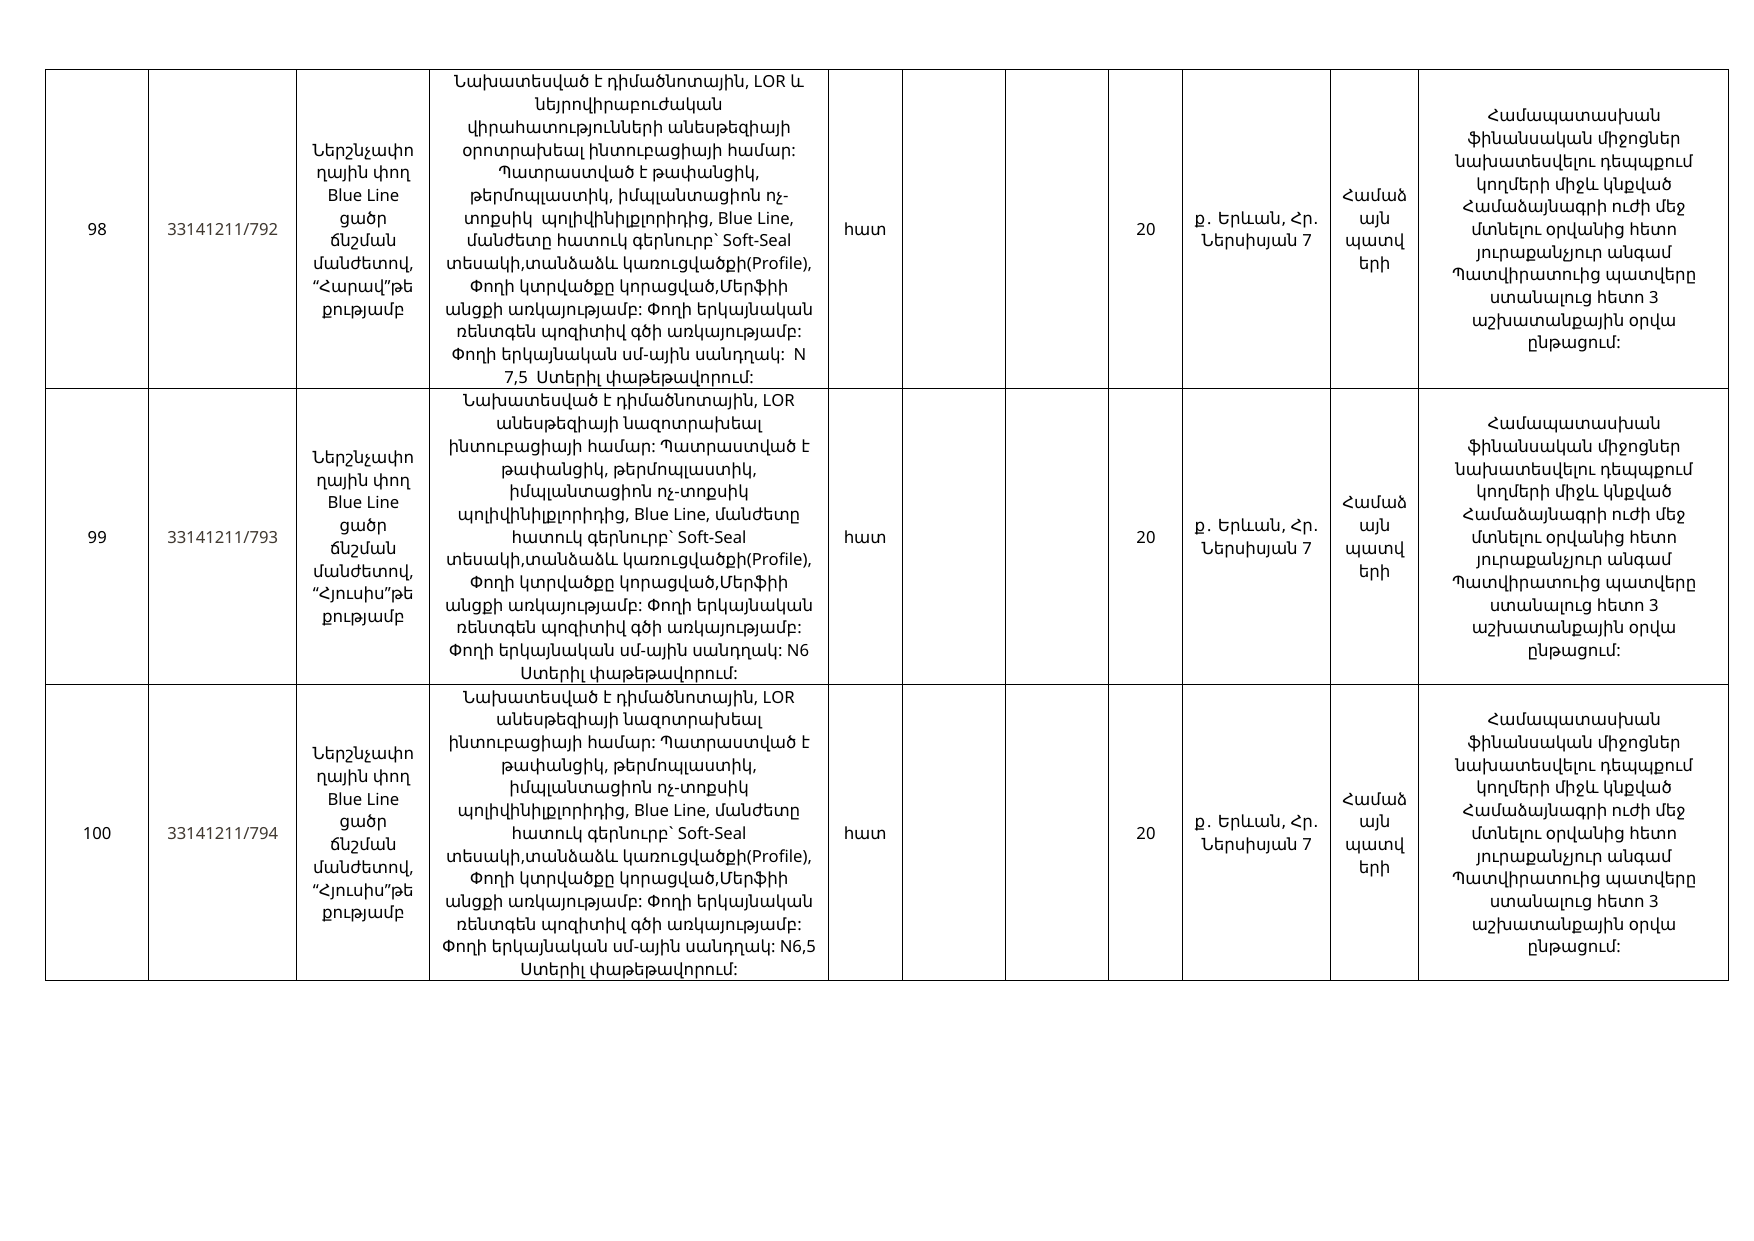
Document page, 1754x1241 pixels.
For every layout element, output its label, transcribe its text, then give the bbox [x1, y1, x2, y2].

table_cell 98 [46, 70, 148, 388]
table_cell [1419, 70, 1728, 388]
table_cell [903, 389, 1005, 684]
table_cell [903, 70, 1005, 388]
table_cell Համաձայն պատվերի [1331, 70, 1418, 388]
table_cell 33141211/794 [149, 685, 296, 980]
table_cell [297, 70, 429, 388]
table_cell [297, 685, 429, 980]
table_cell Նախատեսված է դիմածնոտային, LOR անեսթեզիայի նազոտրախեալ ինտուբացիայի համար: Պատրաստված է թափանցիկ, թերմոպլաստիկ, իմպլանտացիոն ոչ-տոքսիկ պոլիվինիլքլորիդից, Blue Line, մանժետը հատուկ գերնուրբ` Soft-Seal տեսակի,տանձաձև կառուցվածքի(Profile), Փողի կտրվածքը կորացված,Մերֆիի անցքի առկայությամբ: Փողի երկայնական ռենտգեն պոզիտիվ գծի առկայությամբ: Փողի երկայնական սմ-ային սանդղակ: N6 Ստերիլ փաթեթավորում: [430, 389, 828, 684]
table_cell [1006, 685, 1108, 980]
table_cell ք․ Երևան, Հր․ Ներսիսյան 7 [1183, 389, 1330, 684]
table_cell 33141211/793 [149, 389, 296, 684]
table_cell հատ [829, 389, 902, 684]
table_cell [903, 685, 1005, 980]
table_cell Նախատեսված է դիմածնոտային, LOR և նեյրովիրաբուժական վիրահատությունների անեսթեզիայի օրոտրախեալ ինտուբացիայի համար: Պատրաստված է թափանցիկ, թերմոպլաստիկ, իմպլանտացիոն ոչ-տոքսիկ պոլիվինիլքլորիդից, Blue Line, մանժետը հատուկ գերնուրբ` Soft-Seal տեսակի,տանձաձև կառուցվածքի(Profile), Փողի կտրվածքը կորացված,Մերֆիի անցքի առկայությամբ: Փողի երկայնական ռենտգեն պոզիտիվ գծի առկայությամբ: Փողի երկայնական սմ-ային սանդղակ: N 7,5 Ստերիլ փաթեթավորում: [430, 70, 828, 388]
table_cell Ներշնչափողային փող Blue Line ցածր ճնշման մանժետով, “Հյուսիս”թեքությամբ [297, 389, 429, 684]
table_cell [1183, 685, 1330, 980]
table_cell 33141211/792 [149, 70, 296, 388]
table_cell 20 [1109, 685, 1182, 980]
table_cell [1419, 685, 1728, 980]
table_cell [1006, 70, 1108, 388]
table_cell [1183, 70, 1330, 388]
table_cell 20 [1109, 389, 1182, 684]
table_cell հատ [829, 70, 902, 388]
table_cell 99 [46, 389, 148, 684]
table_cell 20 [1109, 70, 1182, 388]
table_cell 100 [46, 685, 148, 980]
table_cell Համաձայն պատվերի [1331, 685, 1418, 980]
table_cell հատ [829, 685, 902, 980]
table_cell [1006, 389, 1108, 684]
table_cell Համաձայն պատվերի [1331, 389, 1418, 684]
table_cell Նախատեսված է դիմածնոտային, LOR անեսթեզիայի նազոտրախեալ ինտուբացիայի համար: Պատրաստված է թափանցիկ, թերմոպլաստիկ, իմպլանտացիոն ոչ-տոքսիկ պոլիվինիլքլորիդից, Blue Line, մանժետը հատուկ գերնուրբ` Soft-Seal տեսակի,տանձաձև կառուցվածքի(Profile), Փողի կտրվածքը կորացված,Մերֆիի անցքի առկայությամբ: Փողի երկայնական ռենտգեն պոզիտիվ գծի առկայությամբ: Փողի երկայնական սմ-ային սանդղակ: N6,5 Ստերիլ փաթեթավորում: [430, 685, 828, 980]
